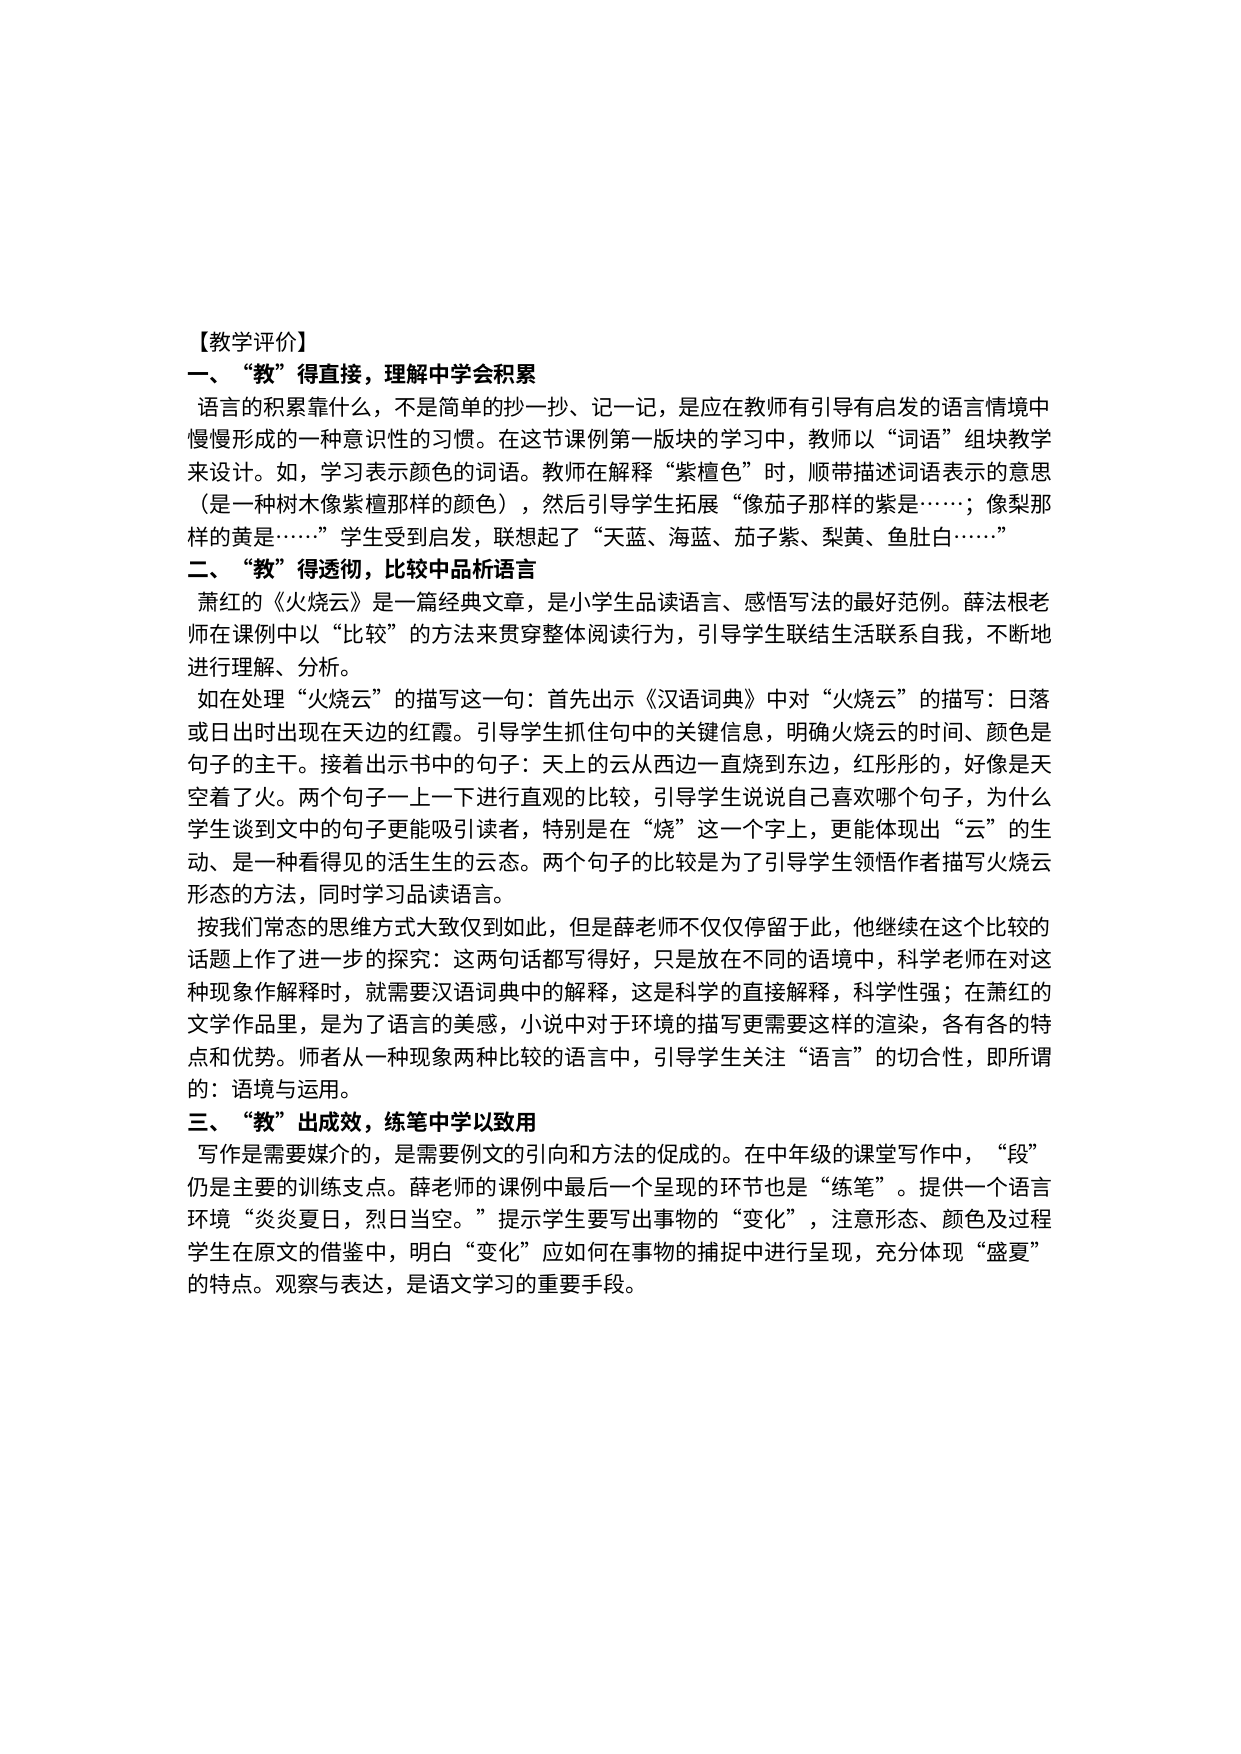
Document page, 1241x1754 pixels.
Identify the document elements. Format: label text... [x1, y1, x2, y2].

text 三、“教”出成效，练笔中学以致用 [187, 1104, 1053, 1137]
text 按我们常态的思维方式大致仅到如此，但是薛老师不仅仅停留于此，他继续在这个比较的话题上作了进一步的探究：这两句话都写得好，只是放在不同的语境中，科学老师在对这种现象作解释时，就需要汉语词典中的解释，这是科学的直接解释，科学性强；在萧红的文学作品里，是为了语言的美感，小说中对于环境的描写更需要这样的渲染，各有各的特点和优势。师者从一种现象两种比较的语言中，引导学生关注“语言”的切合性，即所谓的：语境与运用。 [187, 909, 1053, 1104]
text 萧红的《火烧云》是一篇经典文章，是小学生品读语言、感悟写法的最好范例。薛法根老师在课例中以“比较”的方法来贯穿整体阅读行为，引导学生联结生活联系自我，不断地进行理解、分析。 [187, 584, 1053, 682]
text 二、“教”得透彻，比较中品析语言 [187, 552, 1053, 584]
text 语言的积累靠什么，不是简单的抄一抄、记一记，是应在教师有引导有启发的语言情境中慢慢形成的一种意识性的习惯。在这节课例第一版块的学习中，教师以“词语”组块教学来设计。如，学习表示颜色的词语。教师在解释“紫檀色”时，顺带描述词语表示的意思（是一种树木像紫檀那样的颜色），然后引导学生拓展“像茄子那样的紫是……；像梨那样的黄是……”学生受到启发，联想起了“天蓝、海蓝、茄子紫、梨黄、鱼肚白……” [187, 389, 1053, 552]
text 一、“教”得直接，理解中学会积累 [187, 357, 1053, 389]
text 【教学评价】 [187, 324, 1053, 357]
text 如在处理“火烧云”的描写这一句：首先出示《汉语词典》中对“火烧云”的描写：日落或日出时出现在天边的红霞。引导学生抓住句中的关键信息，明确火烧云的时间、颜色是句子的主干。接着出示书中的句子：天上的云从西边一直烧到东边，红彤彤的，好像是天空着了火。两个句子一上一下进行直观的比较，引导学生说说自己喜欢哪个句子，为什么。学生谈到文中的句子更能吸引读者，特别是在“烧”这一个字上，更能体现出“云”的生动、是一种看得见的活生生的云态。两个句子的比较是为了引导学生领悟作者描写火烧云形态的方法，同时学习品读语言。 [187, 682, 1053, 909]
text 写作是需要媒介的，是需要例文的引向和方法的促成的。在中年级的课堂写作中，“段”仍是主要的训练支点。薛老师的课例中最后一个呈现的环节也是“练笔”。提供一个语言环境“炎炎夏日，烈日当空。”提示学生要写出事物的“变化”，注意形态、颜色及过程。学生在原文的借鉴中，明白“变化”应如何在事物的捕捉中进行呈现，充分体现“盛夏”的特点。观察与表达，是语文学习的重要手段。 [187, 1137, 1053, 1299]
